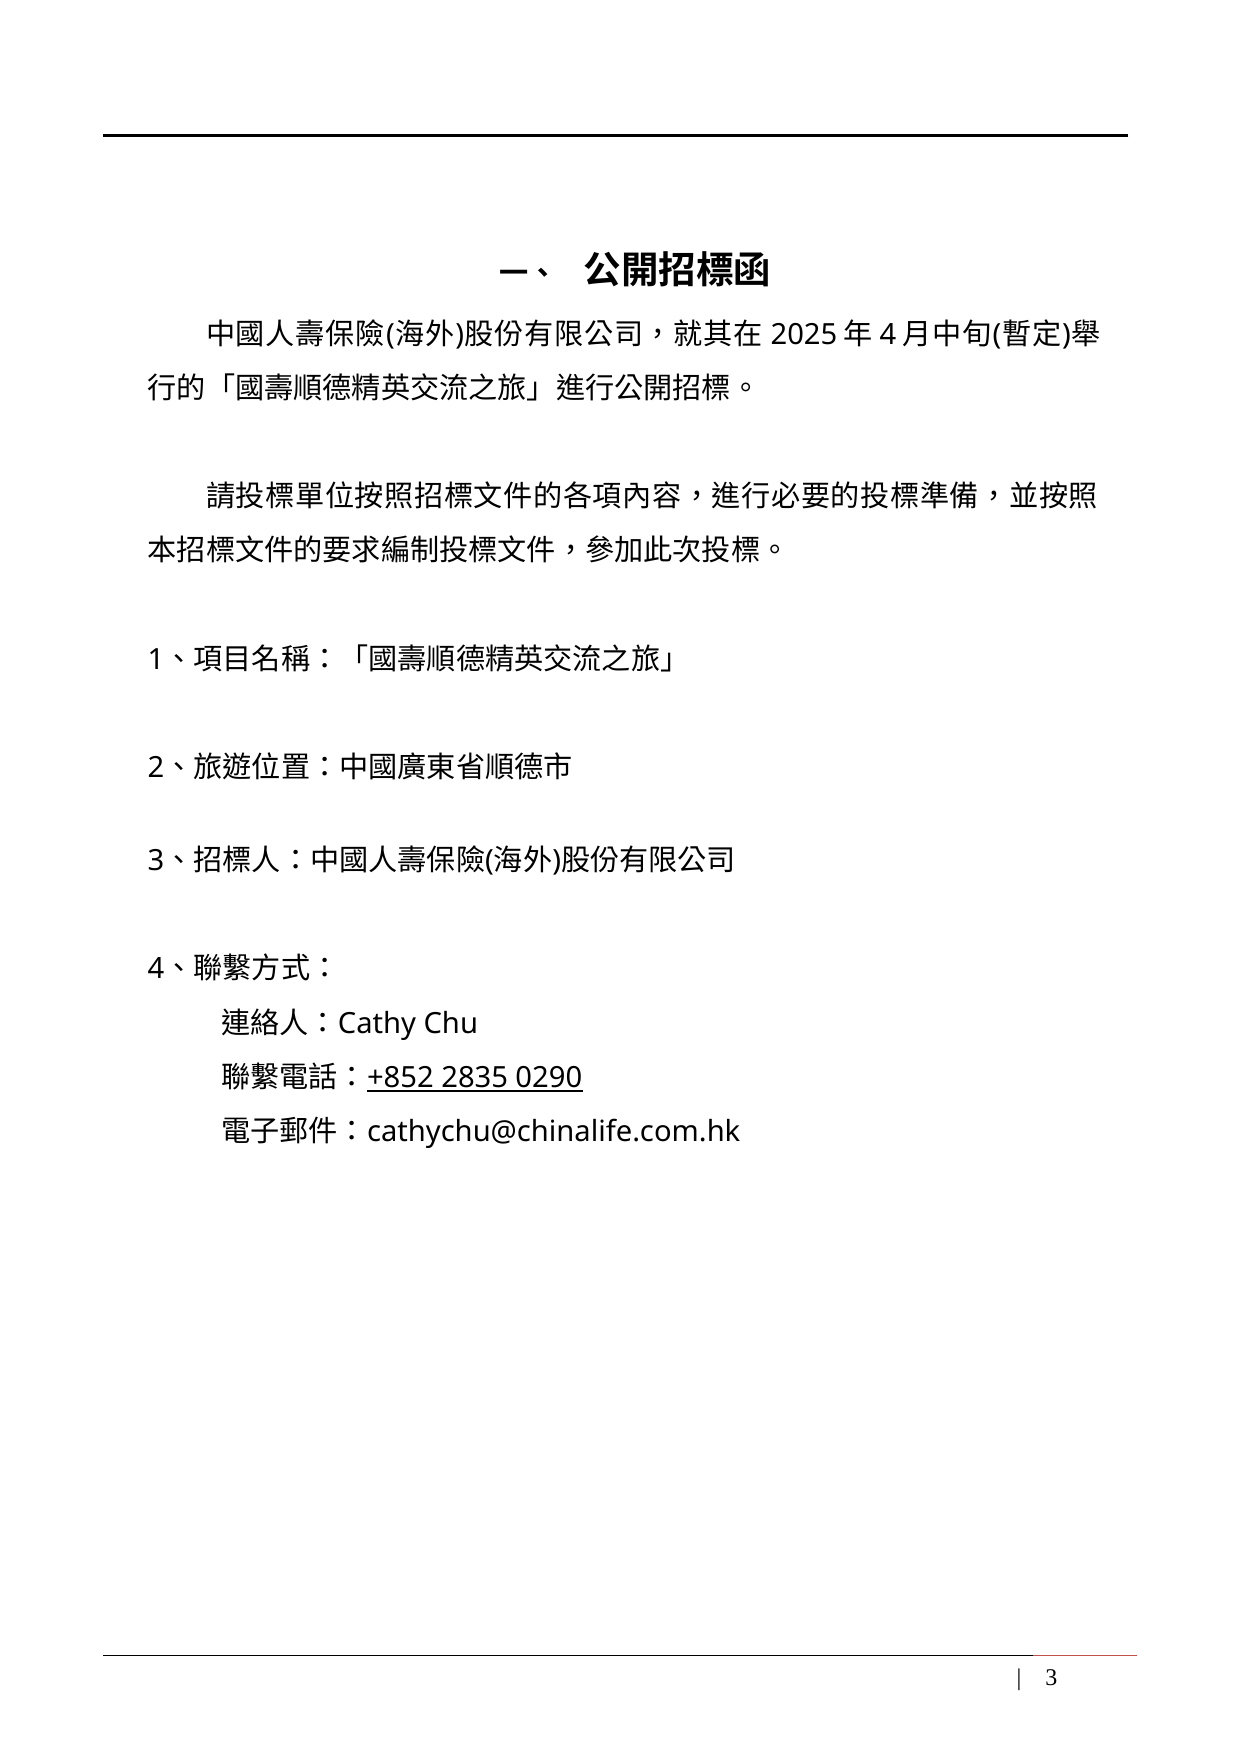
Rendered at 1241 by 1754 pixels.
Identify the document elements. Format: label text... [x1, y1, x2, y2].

text 1、項目名稱：「國壽順德精英交流之旅」 [147, 626, 1101, 680]
text 請投標單位按照招標文件的各項內容，進行必要的投標準備，並按照本招標文件的要求編制投標文件，參加此次投標。 [147, 463, 1101, 572]
text 聯繫電話：+852 2835 0290 [103, 1044, 1101, 1098]
text 中國人壽保險(海外)股份有限公司，就其在2025年4月中旬(暫定)舉行的「國壽順德精英交流之旅」進行公開招標。 [147, 301, 1101, 409]
text 連絡人：Cathy Chu [103, 990, 1101, 1044]
subtitle 公開招標函 [147, 240, 1101, 294]
text 2、旅遊位置：中國廣東省順德市 [147, 734, 1101, 788]
text 電子郵件：cathychu@chinalife.com.hk [103, 1098, 1101, 1152]
text 3、招標人：中國人壽保險(海外)股份有限公司 [147, 827, 1101, 881]
text 4、聯繫方式： [147, 936, 1101, 990]
